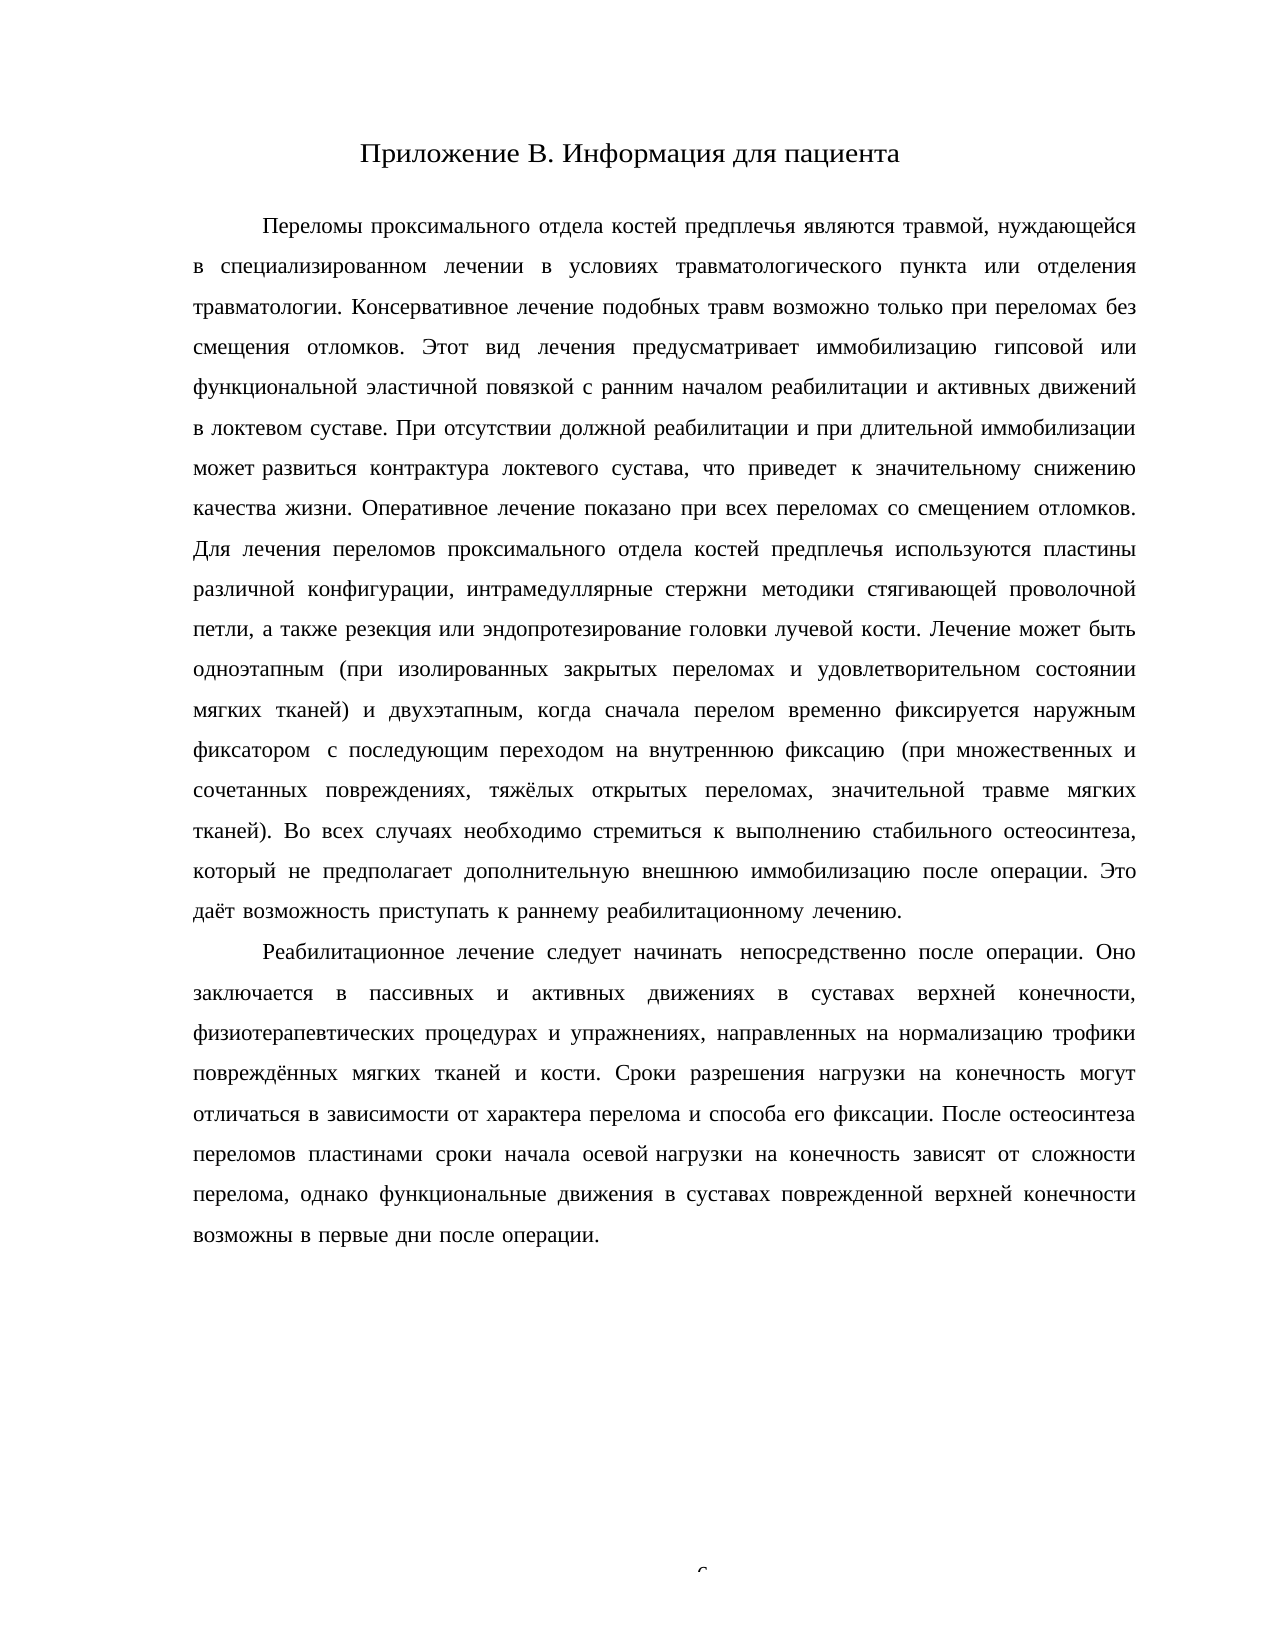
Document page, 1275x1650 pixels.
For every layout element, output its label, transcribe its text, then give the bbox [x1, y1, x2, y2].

text Переломы проксимального отдела костей предплечья являются травмой, нуждающейся в специализированном лечении в условиях травматологического пункта или отделения травматологии. Консервативное лечение подобных травм возможно только при переломах без смещения отломков. Этот вид лечения предусматривает иммобилизацию гипсовой или функциональной эластичной повязкой с ранним началом реабилитации и активных движений в локтевом суставе. При отсутствии должной реабилитации и при длительной иммобилизации может развиться контрактура локтевого сустава, что приведет к значительному снижению качества жизни. Оперативное лечение показано при всех переломах со смещением отломков. Для лечения переломов проксимального отдела костей предплечья используются пластины различной конфигурации, интрамедуллярные стержни методики стягивающей проволочной петли, а также резекция или эндопротезирование головки лучевой кости. Лечение может быть одноэтапным (при изолированных закрытых переломах и удовлетворительном состоянии мягких тканей) и двухэтапным, когда сначала перелом временно фиксируется наружным фиксатором с последующим переходом на внутреннюю фиксацию (при множественных и сочетанных повреждениях, тяжёлых открытых переломах, значительной травме мягких тканей). Во всех случаях необходимо стремиться к выполнению стабильного остеосинтеза, который не предполагает дополнительную внешнюю иммобилизацию после операции. Это даёт возможность приступать к раннему реабилитационному лечению. [193, 212, 1136, 924]
subtitle Приложение В. Информация для пациента [359, 137, 1148, 168]
text Реабилитационное лечение следует начинать непосредственно после операции. Оно заключается в пассивных и активных движениях в суставах верхней конечности, физиотерапевтических процедурах и упражнениях, направленных на нормализацию трофики повреждённых мягких тканей и кости. Сроки разрешения нагрузки на конечность могут отличаться в зависимости от характера перелома и способа его фиксации. После остеосинтеза переломов пластинами сроки начала осевой нагрузки на конечность зависят от сложности перелома, однако функциональные движения в суставах поврежденной верхней конечности возможны в первые дни после операции. [193, 938, 1136, 1247]
